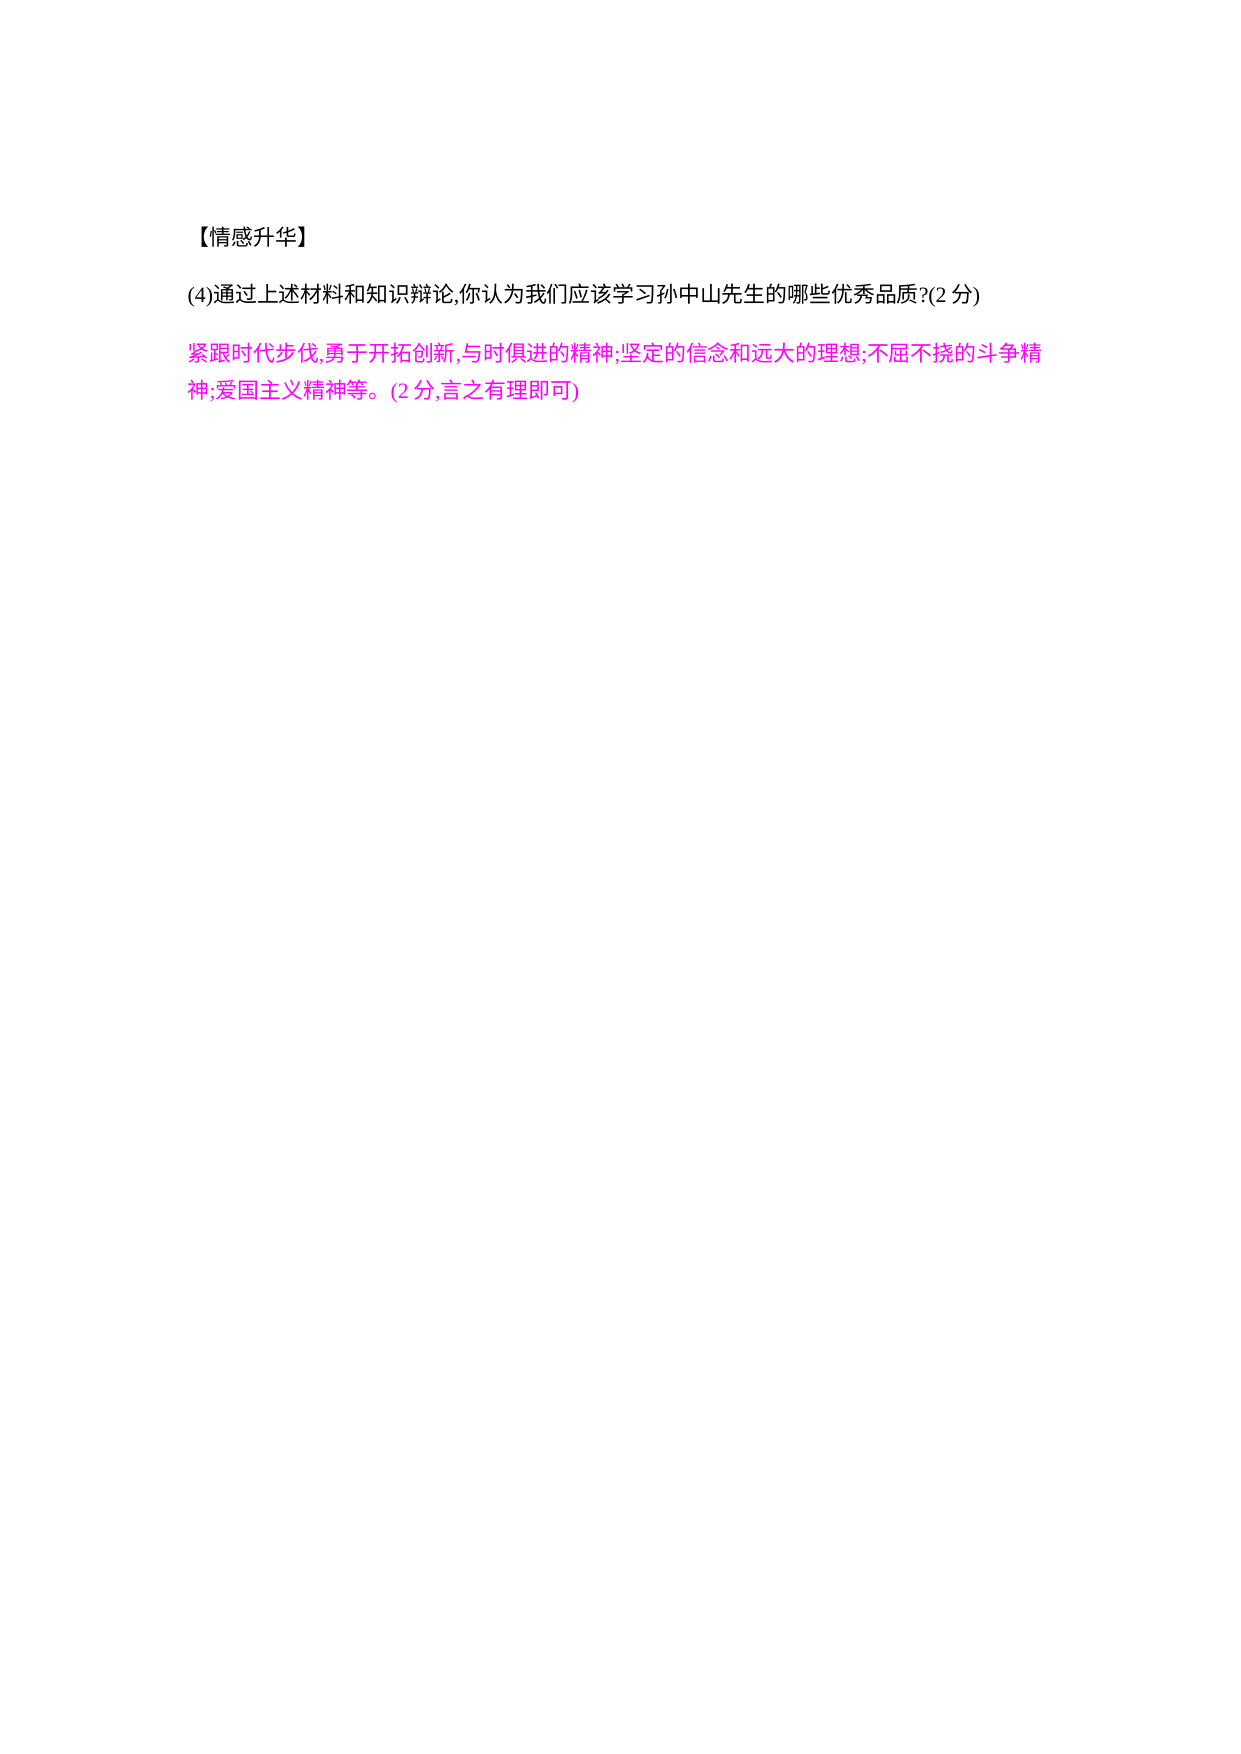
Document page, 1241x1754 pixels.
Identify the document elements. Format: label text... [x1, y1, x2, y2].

text (4)通过上述材料和知识辩论,你认为我们应该学习孙中山先生的哪些优秀品质?(2分) [187, 277, 1053, 309]
text 【情感升华】 [187, 219, 1053, 252]
text 紧跟时代步伐,勇于开拓创新,与时俱进的精神;坚定的信念和远大的理想;不屈不挠的斗争精神;爱国主义精神等。(2分,言之有理即可) [187, 335, 1053, 405]
